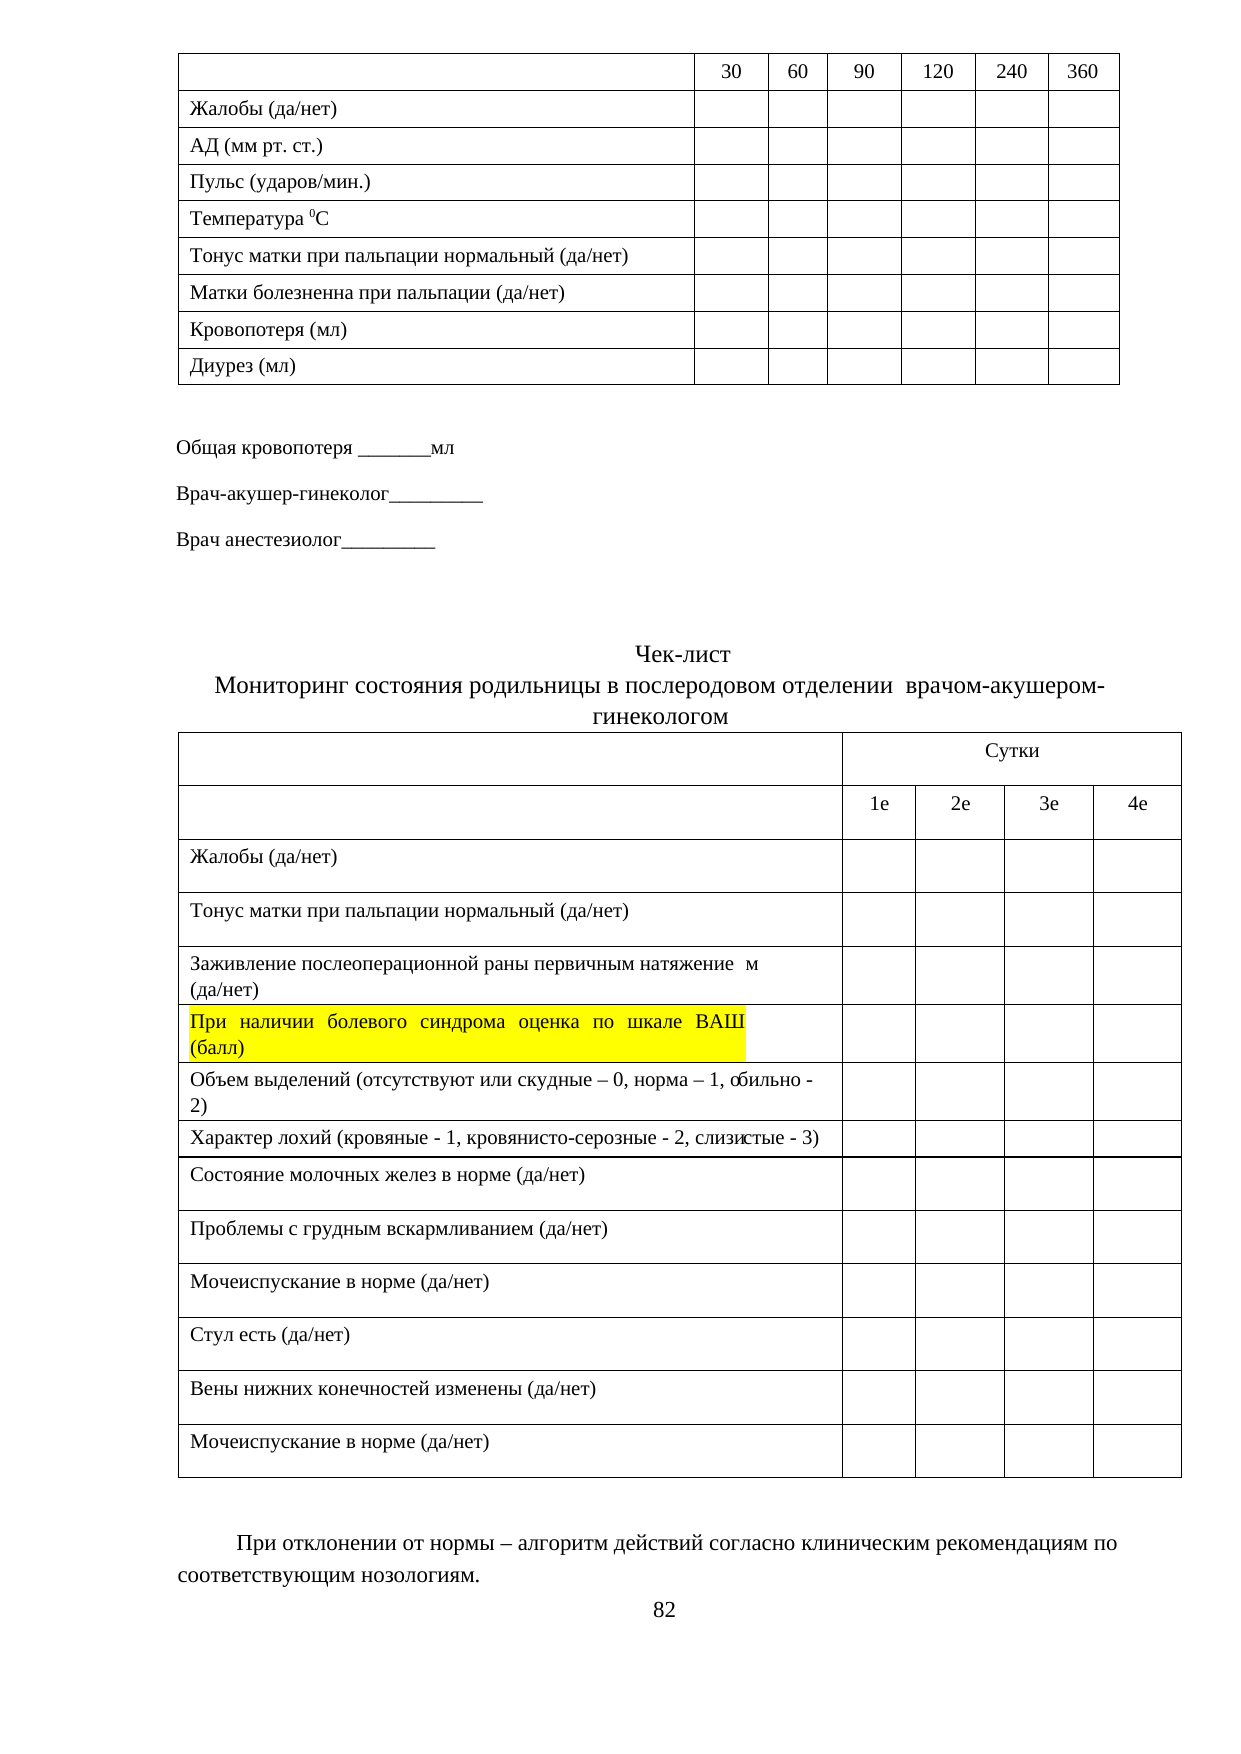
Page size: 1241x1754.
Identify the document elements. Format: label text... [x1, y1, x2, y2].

table_cell Пульс (ударов/мин.) [179, 165, 694, 200]
table_cell 90 [828, 54, 901, 90]
table_cell [769, 165, 827, 200]
table_cell [1094, 893, 1181, 946]
table_cell [843, 1063, 915, 1119]
table_cell [843, 1318, 915, 1370]
table_cell [976, 349, 1048, 384]
table_cell [769, 349, 827, 384]
table_cell [1005, 1318, 1093, 1370]
table_cell [1005, 1371, 1093, 1423]
text Врач анестезиолог_________ [176, 527, 1158, 551]
table_cell [843, 1264, 915, 1317]
table_cell [916, 1158, 1004, 1210]
table_cell 1е [843, 786, 915, 839]
table_cell [769, 275, 827, 311]
table_cell [695, 201, 768, 237]
table_cell [976, 238, 1048, 274]
table_cell [769, 128, 827, 164]
table_cell [1094, 1318, 1181, 1370]
text Врач-акушер-гинеколог_________ [176, 481, 1158, 505]
table_cell [843, 1005, 915, 1062]
table_cell [746, 1211, 842, 1263]
table_cell [1005, 1211, 1093, 1263]
table_cell [902, 238, 975, 274]
table_cell [695, 312, 768, 347]
table_cell Стул есть (да/нет) [179, 1318, 746, 1370]
table_cell [916, 1121, 1004, 1156]
table_cell [746, 1158, 842, 1210]
table_cell [179, 786, 746, 839]
table_cell 360 [1049, 54, 1119, 90]
table_cell Матки болезненна при пальпации (да/нет) [179, 275, 694, 311]
table_cell [902, 165, 975, 200]
table_cell [1094, 1005, 1181, 1062]
table_header [1093, 733, 1181, 785]
table_cell [1094, 1371, 1181, 1423]
table_cell [746, 1264, 842, 1317]
table_cell [1049, 128, 1119, 164]
table_cell [1049, 91, 1119, 127]
table_cell [976, 312, 1048, 347]
table_cell [1049, 312, 1119, 347]
table_cell [828, 349, 901, 384]
table_cell [916, 893, 1004, 946]
table_cell [1005, 893, 1093, 946]
table_cell [1005, 1158, 1093, 1210]
table_cell 30 [695, 54, 768, 90]
table_cell [179, 1005, 189, 1062]
table_header [179, 733, 746, 785]
table_cell [902, 128, 975, 164]
table_cell 3е [1005, 786, 1093, 839]
table_cell [902, 312, 975, 347]
table_cell [902, 91, 975, 127]
table_cell [1005, 1264, 1093, 1317]
table_cell [746, 1371, 842, 1423]
table_cell Вены нижних конечностей изменены (да/нет) [179, 1371, 746, 1423]
table_cell [1005, 1063, 1093, 1119]
text Общая кровопотеря _______мл [176, 434, 1158, 459]
table_cell [902, 201, 975, 237]
table_cell [976, 128, 1048, 164]
table_cell Жалобы (да/нет) [179, 840, 746, 892]
table_cell [916, 1211, 1004, 1263]
table_cell [976, 201, 1048, 237]
table_cell [976, 165, 1048, 200]
table_cell [769, 91, 827, 127]
table_cell [843, 893, 915, 946]
table_cell [746, 786, 842, 839]
table_cell Тонус матки при пальпации нормальный (да/нет) [179, 893, 746, 946]
table_cell [828, 91, 901, 127]
table_cell Кровопотеря (мл) [179, 312, 694, 347]
text Мониторинг состояния родильницы в послеродовом отделении врачом-акушером-гинекологом [207, 670, 1112, 729]
table_cell [695, 91, 768, 127]
table_cell [976, 91, 1048, 127]
table_cell [828, 165, 901, 200]
table_cell 240 [976, 54, 1048, 90]
table_cell Температура 0С [179, 201, 694, 237]
table_cell [695, 238, 768, 274]
table_cell [769, 238, 827, 274]
table_cell Диурез (мл) [179, 349, 694, 384]
table_cell [916, 1005, 1004, 1062]
table_cell Состояние молочных желез в норме (да/нет) [179, 1158, 746, 1210]
table_cell 120 [902, 54, 975, 90]
table_cell Объем выделений (отсутствуют или скудные – 0, норма – 1, о 2) [179, 1063, 746, 1119]
table_cell [1094, 947, 1181, 1003]
table_cell м [746, 947, 842, 1003]
table_cell [1094, 1158, 1181, 1210]
table_cell [1049, 165, 1119, 200]
table_header [843, 733, 916, 785]
table_cell [746, 840, 842, 892]
table_cell [1049, 275, 1119, 311]
table_cell [746, 1425, 842, 1477]
table_cell [1049, 349, 1119, 384]
table_cell [916, 1264, 1004, 1317]
table_cell [916, 840, 1004, 892]
table_cell [1094, 1063, 1181, 1119]
table_cell [1094, 840, 1181, 892]
table_cell [843, 1211, 915, 1263]
table_cell [916, 1371, 1004, 1423]
table_cell [1094, 1425, 1181, 1477]
table_cell Характер лохий (кровяные - 1, кровянисто-серозные - 2, слизи [179, 1121, 746, 1156]
table_cell 2е [916, 786, 1004, 839]
table_cell бильно - [746, 1063, 842, 1119]
table_cell [916, 1063, 1004, 1119]
table_cell [746, 1005, 842, 1062]
table_cell [769, 312, 827, 347]
table_cell [769, 201, 827, 237]
table_cell [828, 238, 901, 274]
table_cell [746, 1318, 842, 1370]
table_cell [1005, 1005, 1093, 1062]
table_cell АД (мм рт. ст.) [179, 128, 694, 164]
table_cell [1005, 840, 1093, 892]
table_header [746, 733, 842, 785]
table_cell [902, 349, 975, 384]
table_cell [1005, 1121, 1093, 1156]
table_cell Тонус матки при пальпации нормальный (да/нет) [179, 238, 694, 274]
table_cell [746, 893, 842, 946]
table_header Сутки [916, 733, 1093, 785]
table_cell [916, 1425, 1004, 1477]
table_cell [902, 275, 975, 311]
table_cell [828, 201, 901, 237]
table_cell [695, 275, 768, 311]
table_cell [695, 165, 768, 200]
table_cell [843, 1158, 915, 1210]
table_cell Заживление послеоперационной раны первичным натяжение (да/нет) [179, 947, 746, 1003]
table_cell [843, 1371, 915, 1423]
table_cell [843, 1121, 915, 1156]
table_cell Мочеиспускание в норме (да/нет) [179, 1425, 746, 1477]
table_cell [695, 128, 768, 164]
text При отклонении от нормы – алгоритм действий согласно клиническим рекомендациям по соответствующим нозологиям. [177, 1529, 1158, 1587]
table_cell [1094, 1264, 1181, 1317]
table_cell [1094, 1121, 1181, 1156]
table_cell [843, 1425, 915, 1477]
table_cell стые - 3) [746, 1121, 842, 1156]
table_cell [828, 312, 901, 347]
table_cell Жалобы (да/нет) [179, 91, 694, 127]
table_cell Проблемы с грудным вскармливанием (да/нет) [179, 1211, 746, 1263]
table_cell [1005, 1425, 1093, 1477]
table_cell [828, 275, 901, 311]
table_cell [843, 840, 915, 892]
table_cell [916, 1318, 1004, 1370]
table_cell [1094, 1211, 1181, 1263]
table_cell 4е [1094, 786, 1181, 839]
table_cell При наличии болевого синдрома оценка по шкале ВАШ (балл) [189, 1005, 746, 1062]
table_cell Мочеиспускание в норме (да/нет) [179, 1264, 746, 1317]
table_cell [1005, 947, 1093, 1003]
table_cell [843, 947, 915, 1003]
table_cell [1049, 238, 1119, 274]
table_cell [1049, 201, 1119, 237]
table_cell [916, 947, 1004, 1003]
table_cell [179, 54, 694, 90]
table_cell [695, 349, 768, 384]
table_cell [976, 275, 1048, 311]
table_cell 60 [769, 54, 827, 90]
table_cell [828, 128, 901, 164]
text Чек-лист [207, 639, 1158, 667]
